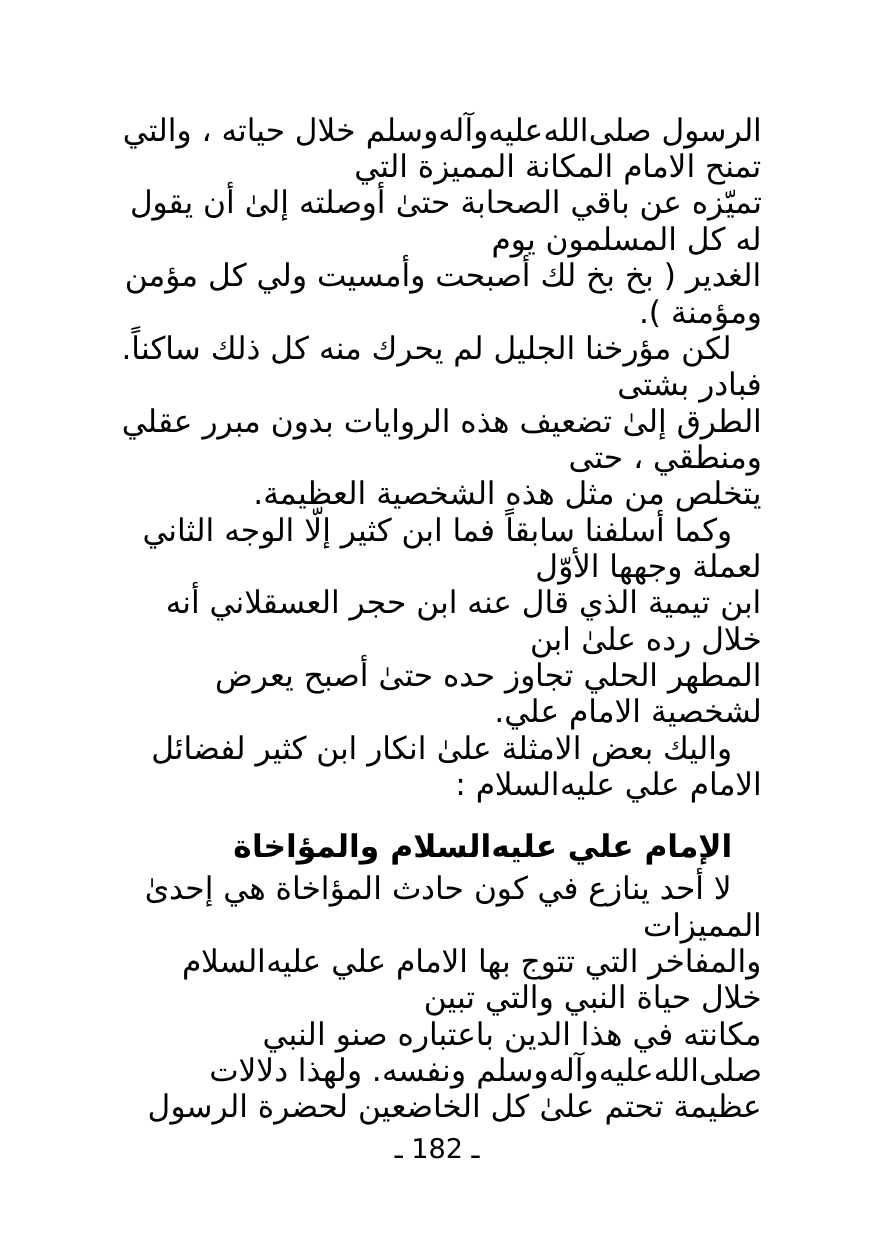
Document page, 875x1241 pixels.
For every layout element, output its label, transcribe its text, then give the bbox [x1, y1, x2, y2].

text الإمام علي عليه‌السلام والمؤاخاة [112, 828, 762, 864]
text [112, 871, 762, 1125]
text وكما أسلفنا سابقاً فما ابن كثير إلّا الوجه الثاني لعملة وجهها الأوّل ابن تيمية الذي قال عنه ابن حجر العسقلاني أنه خلال رده علىٰ ابن المطهر الحلي تجاوز حده حتىٰ أصبح يعرض لشخصية الامام علي. [112, 512, 762, 730]
text واليك بعض الامثلة علىٰ انكار ابن كثير لفضائل الامام علي عليه‌السلام : [112, 730, 762, 803]
text الرسول صلى‌الله‌عليه‌وآله‌وسلم خلال حياته ، والتي تمنح الامام المكانة المميزة التي تميّزه عن باقي الصحابة حتىٰ أوصلته إلىٰ أن يقول له كل المسلمون يوم الغدير ( بخ بخ لك أصبحت وأمسيت ولي كل مؤمن ومؤمنة ). [112, 112, 762, 330]
text لكن مؤرخنا الجليل لم يحرك منه كل ذلك ساكناً. فبادر بشتى الطرق إلىٰ تضعيف هذه الروايات بدون مبرر عقلي ومنطقي ، حتى يتخلص من مثل هذه الشخصية العظيمة. [112, 330, 762, 512]
